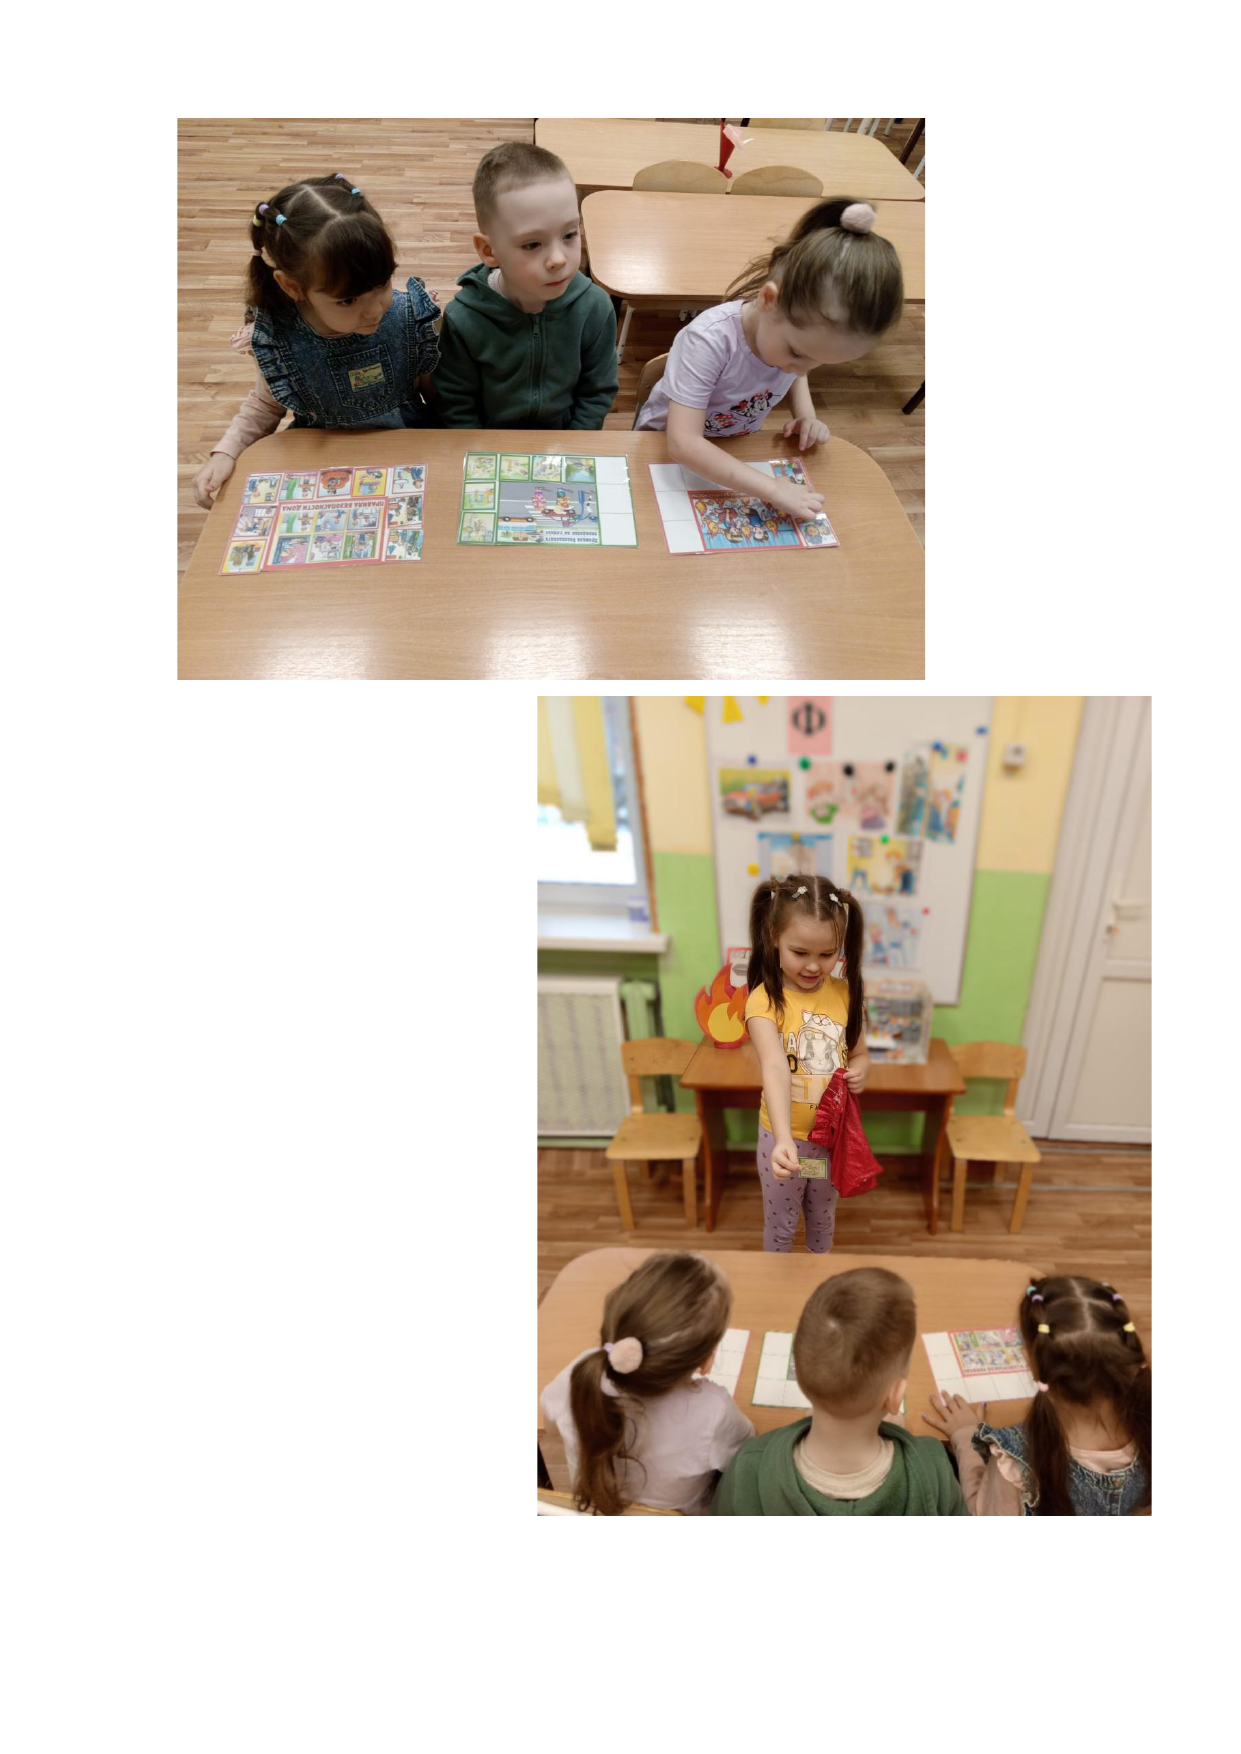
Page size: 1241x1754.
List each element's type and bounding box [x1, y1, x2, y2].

picture [537, 696, 1152, 1516]
picture [177, 118, 926, 680]
